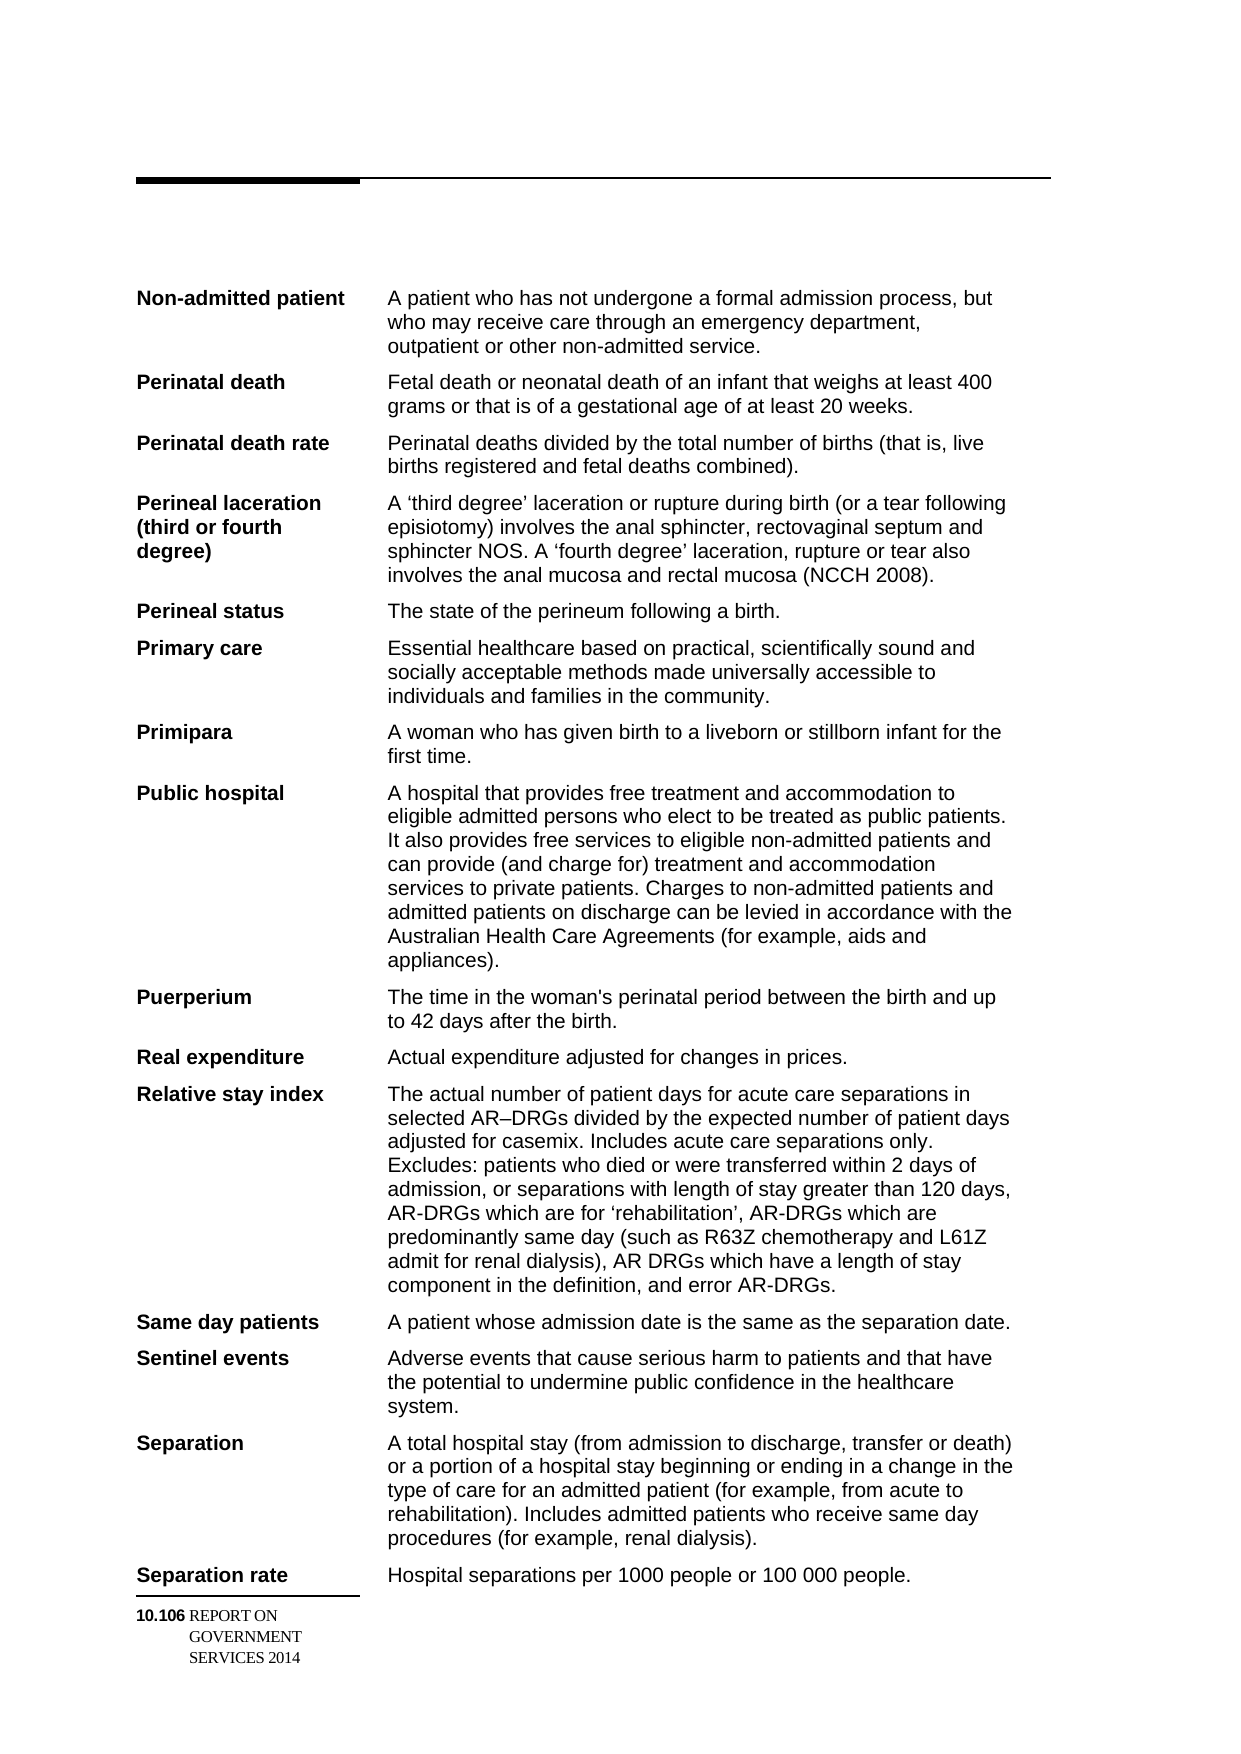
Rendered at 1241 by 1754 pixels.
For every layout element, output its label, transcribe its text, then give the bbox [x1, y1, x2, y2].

table_cell A patient whose admission date is the same as the separation date. [376, 1303, 1040, 1340]
table_cell A ‘third degree’ laceration or rupture during birth (or a tear following episiotomy) involves the anal sphincter, rectovaginal septum and sphincter NOS. A ‘fourth degree’ laceration, rupture or tear also involves the anal mucosa and rectal mucosa (NCCH 2008). [376, 485, 1040, 593]
table_cell Real expenditure [125, 1039, 376, 1075]
table_cell Perinatal death [125, 364, 376, 424]
table_cell Separation [125, 1424, 376, 1556]
table_cell Separation rate [125, 1556, 376, 1593]
table_cell Primipara [125, 714, 376, 774]
table_cell A total hospital stay (from admission to discharge, transfer or death) or a portion of a hospital stay beginning or ending in a change in the type of care for an admitted patient (for example, from acute to rehabilitation). Includes admitted patients who receive same day procedures (for example, renal dialysis). [376, 1424, 1040, 1556]
table_cell Perinatal death rate [125, 424, 376, 484]
table_cell Sentinel events [125, 1340, 376, 1424]
table_cell A hospital that provides free treatment and accommodation to eligible admitted persons who elect to be treated as public patients. It also provides free services to eligible non-admitted patients and can provide (and charge for) treatment and accommodation services to private patients. Charges to non-admitted patients and admitted patients on discharge can be levied in accordance with the Australian Health Care Agreements (for example, aids and appliances). [376, 774, 1040, 978]
table_cell Essential healthcare based on practical, scientifically sound and socially acceptable methods made universally accessible to individuals and families in the community. [376, 629, 1040, 714]
table_cell Relative stay index [125, 1075, 376, 1303]
table_cell A woman who has given birth to a liveborn or stillborn infant for the first time. [376, 714, 1040, 774]
table_cell Hospital separations per 1000 people or 100 000 people. [376, 1556, 1040, 1593]
table_cell Perineal laceration (third or fourth degree) [125, 485, 376, 593]
table_cell The state of the perineum following a birth. [376, 593, 1040, 629]
table_cell Public hospital [125, 774, 376, 978]
table_cell Perineal status [125, 593, 376, 629]
table_cell Primary care [125, 629, 376, 714]
table_cell A patient who has not undergone a formal admission process, but who may receive care through an emergency department, outpatient or other non-admitted service. [376, 279, 1040, 364]
table_cell The time in the woman's perinatal period between the birth and up to 42 days after the birth. [376, 978, 1040, 1039]
table_cell Non-admitted patient [125, 279, 376, 364]
table_cell Puerperium [125, 978, 376, 1039]
table_cell The actual number of patient days for acute care separations in selected AR–DRGs divided by the expected number of patient days adjusted for casemix. Includes acute care separations only. Excludes: patients who died or were transferred within 2 days of admission, or separations with length of stay greater than 120 days, AR-DRGs which are for ‘rehabilitation’, AR-DRGs which are predominantly same day (such as R63Z chemotherapy and L61Z admit for renal dialysis), AR DRGs which have a length of stay component in the definition, and error AR-DRGs. [376, 1075, 1040, 1303]
table_cell Perinatal deaths divided by the total number of births (that is, live births registered and fetal deaths combined). [376, 424, 1040, 484]
table_cell Adverse events that cause serious harm to patients and that have the potential to undermine public confidence in the healthcare system. [376, 1340, 1040, 1424]
table_cell Fetal death or neonatal death of an infant that weighs at least 400 grams or that is of a gestational age of at least 20 weeks. [376, 364, 1040, 424]
table_cell Actual expenditure adjusted for changes in prices. [376, 1039, 1040, 1075]
table_cell Same day patients [125, 1303, 376, 1340]
